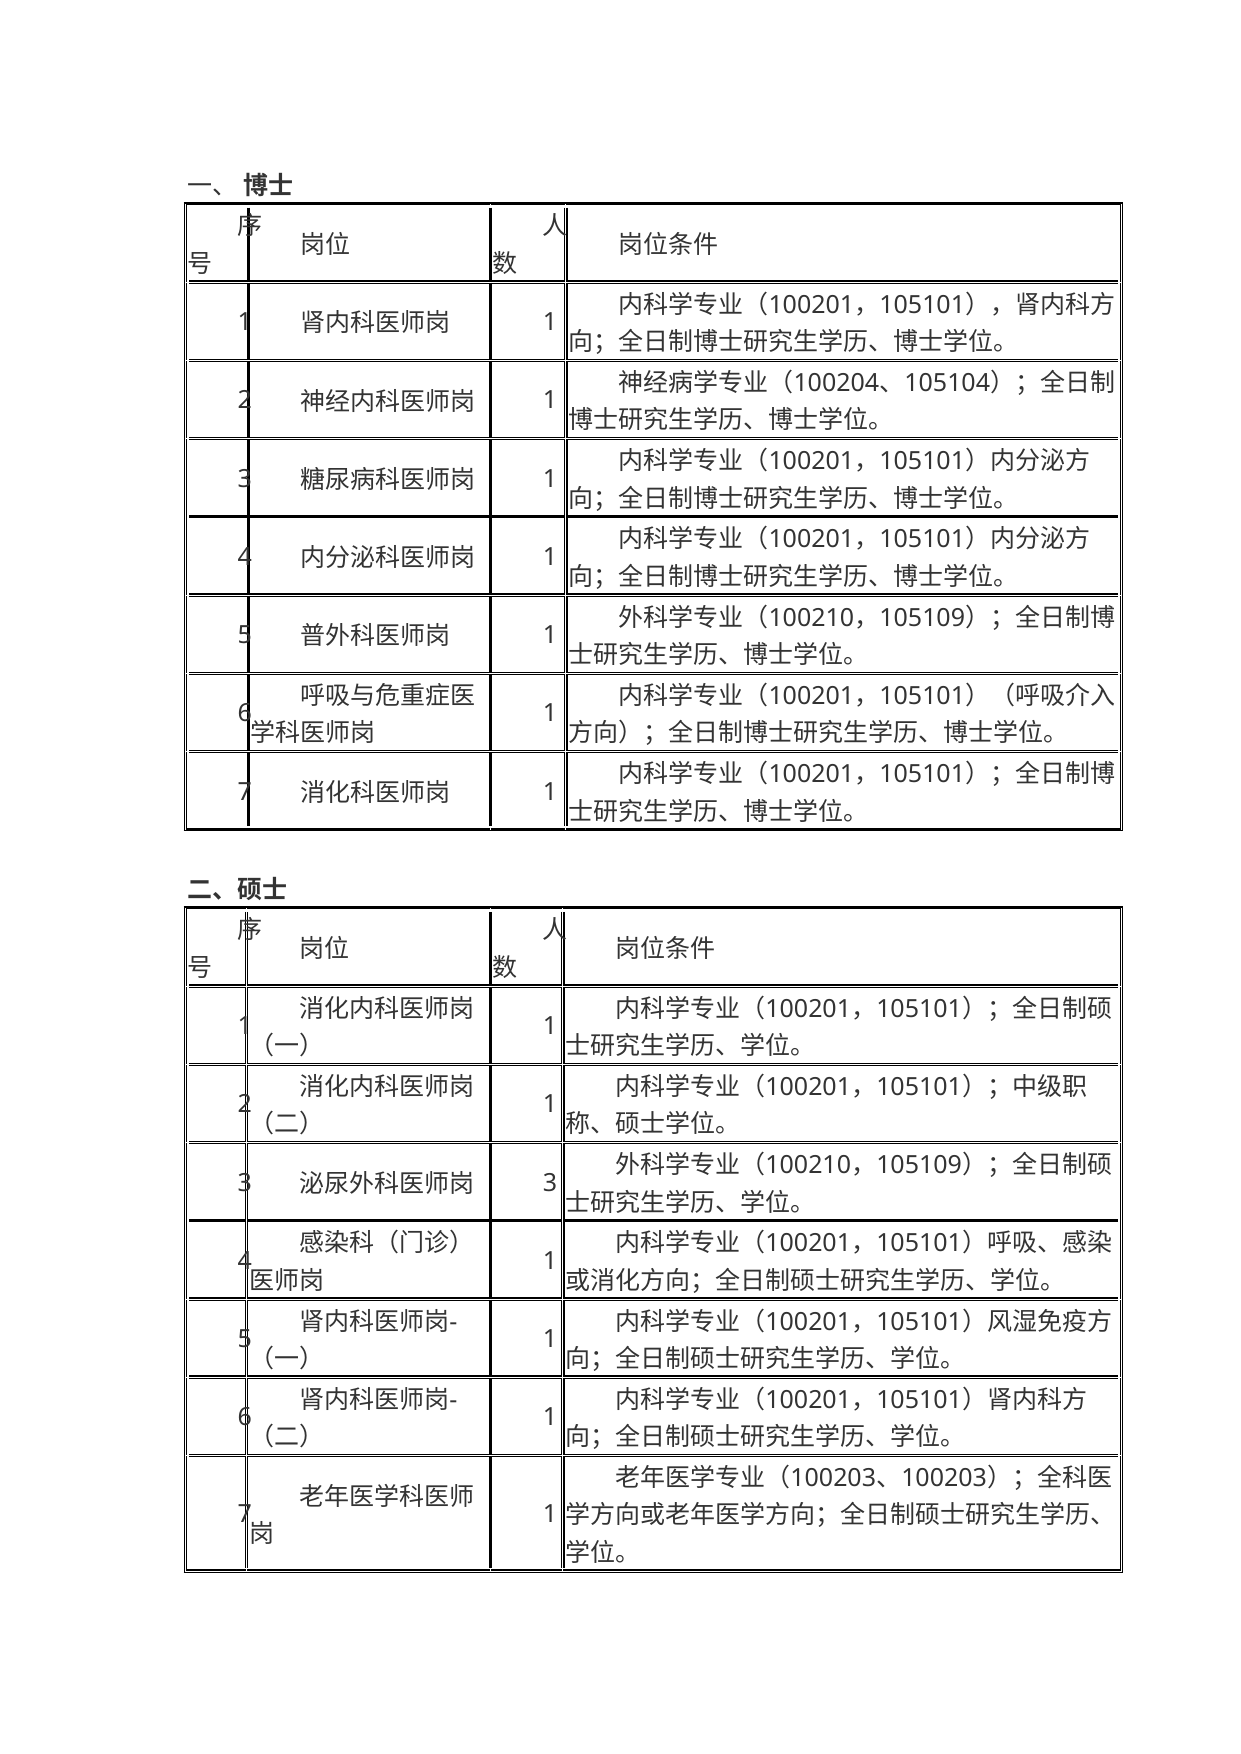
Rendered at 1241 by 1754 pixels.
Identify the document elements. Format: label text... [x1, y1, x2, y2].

text 一、 博士 [187, 164, 1053, 202]
table_cell 老年医学科医师岗 [247, 1457, 490, 1569]
table_cell 内科学专业（100201，105101），肾内科方向；全日制博士研究生学历、博士学位。 [568, 280, 1120, 358]
table_cell 1 [492, 988, 561, 1062]
table_header 人数 [490, 204, 566, 280]
table_cell 消化内科医师岗 （一） [248, 988, 489, 1062]
table_cell 外科学专业（100210，105109）；全日制博士研究生学历、博士学位。 [568, 593, 1120, 671]
table_cell 7 [185, 1454, 247, 1569]
table_cell 内科学专业（100201，105101）；中级职称、硕士学位。 [565, 1063, 1120, 1141]
table_cell 6 [187, 1375, 245, 1454]
table_header 岗位条件 [563, 909, 1120, 984]
table_cell 内科学专业（100201，105101）内分泌方向；全日制博士研究生学历、博士学位。 [566, 437, 1121, 515]
table_cell 6 [187, 671, 247, 749]
table_cell 2 [187, 1063, 245, 1141]
table_cell 7 [187, 750, 248, 828]
text 二、硕士 [187, 831, 1053, 906]
table_cell 感染科（门诊）医师岗 [248, 1222, 489, 1297]
table_cell 5 [187, 593, 247, 671]
table_cell 内科学专业（100201，105101）风湿免疫方向；全日制硕士研究生学历、学位。 [565, 1297, 1120, 1375]
table_cell 1 [492, 362, 564, 437]
table_cell 4 [187, 1219, 245, 1297]
table_cell 1 [492, 1066, 561, 1141]
table_header 岗位条件 [566, 205, 1120, 280]
table_cell 1 [492, 1301, 561, 1375]
table_cell 泌尿外科医师岗 [248, 1144, 489, 1219]
table_cell 2 [187, 359, 247, 437]
table_cell 1 [492, 440, 564, 515]
table_cell 1 [492, 597, 564, 671]
table_header 人数 [490, 908, 563, 984]
table_cell 3 [185, 437, 248, 515]
table_cell 4 [187, 515, 247, 593]
table_cell 1 [187, 984, 245, 1062]
table_cell 1 [187, 280, 247, 358]
table_header 序号 [187, 205, 248, 280]
table_cell 内科学专业（100201，105101）内分泌方向；全日制博士研究生学历、博士学位。 [568, 515, 1120, 593]
table_cell 内科学专业（100201，105101）；全日制博士研究生学历、博士学位。 [566, 750, 1120, 828]
table_cell 外科学专业（100210，105109）；全日制硕士研究生学历、学位。 [563, 1141, 1121, 1219]
table_cell 消化科医师岗 [248, 753, 490, 828]
table_cell 神经内科医师岗 [250, 362, 489, 437]
table_cell 内科学专业（100201，105101）（呼吸介入方向）；全日制博士研究生学历、博士学位。 [568, 671, 1120, 749]
table_cell 糖尿病科医师岗 [250, 440, 489, 515]
table_cell 内科学专业（100201，105101）肾内科方向；全日制硕士研究生学历、学位。 [565, 1375, 1120, 1454]
table_cell 肾内科医师岗-（一） [248, 1301, 489, 1375]
table_cell 1 [492, 518, 564, 593]
table_cell 5 [187, 1297, 245, 1375]
table_cell 1 [492, 1379, 561, 1454]
table_cell 3 [492, 1144, 561, 1219]
table_header 序号 [187, 909, 247, 984]
table_cell 肾内科医师岗-（二） [248, 1379, 489, 1454]
table_cell 呼吸与危重症医学科医师岗 [250, 675, 489, 749]
table_header 岗位 [247, 909, 490, 984]
table_cell 1 [492, 1222, 561, 1297]
table_cell 内分泌科医师岗 [250, 518, 489, 593]
table_cell 神经病学专业（100204、105104）；全日制博士研究生学历、博士学位。 [568, 359, 1120, 437]
table_cell 老年医学专业（100203、100203）；全科医学方向或老年医学方向；全日制硕士研究生学历、学位。 [563, 1454, 1121, 1569]
table_cell 肾内科医师岗 [250, 284, 489, 358]
table_header 岗位 [248, 205, 490, 280]
table_cell 内科学专业（100201，105101）；全日制硕士研究生学历、学位。 [565, 984, 1120, 1062]
table_cell 消化内科医师岗 （二） [248, 1066, 489, 1141]
table_cell 1 [490, 750, 566, 828]
table_cell 1 [492, 675, 564, 749]
table_cell 1 [492, 284, 564, 358]
table_cell 1 [490, 1454, 563, 1569]
table_cell 内科学专业（100201，105101）呼吸、感染或消化方向；全日制硕士研究生学历、学位。 [565, 1219, 1120, 1297]
table_cell 普外科医师岗 [250, 597, 489, 671]
table_cell 3 [185, 1141, 247, 1219]
